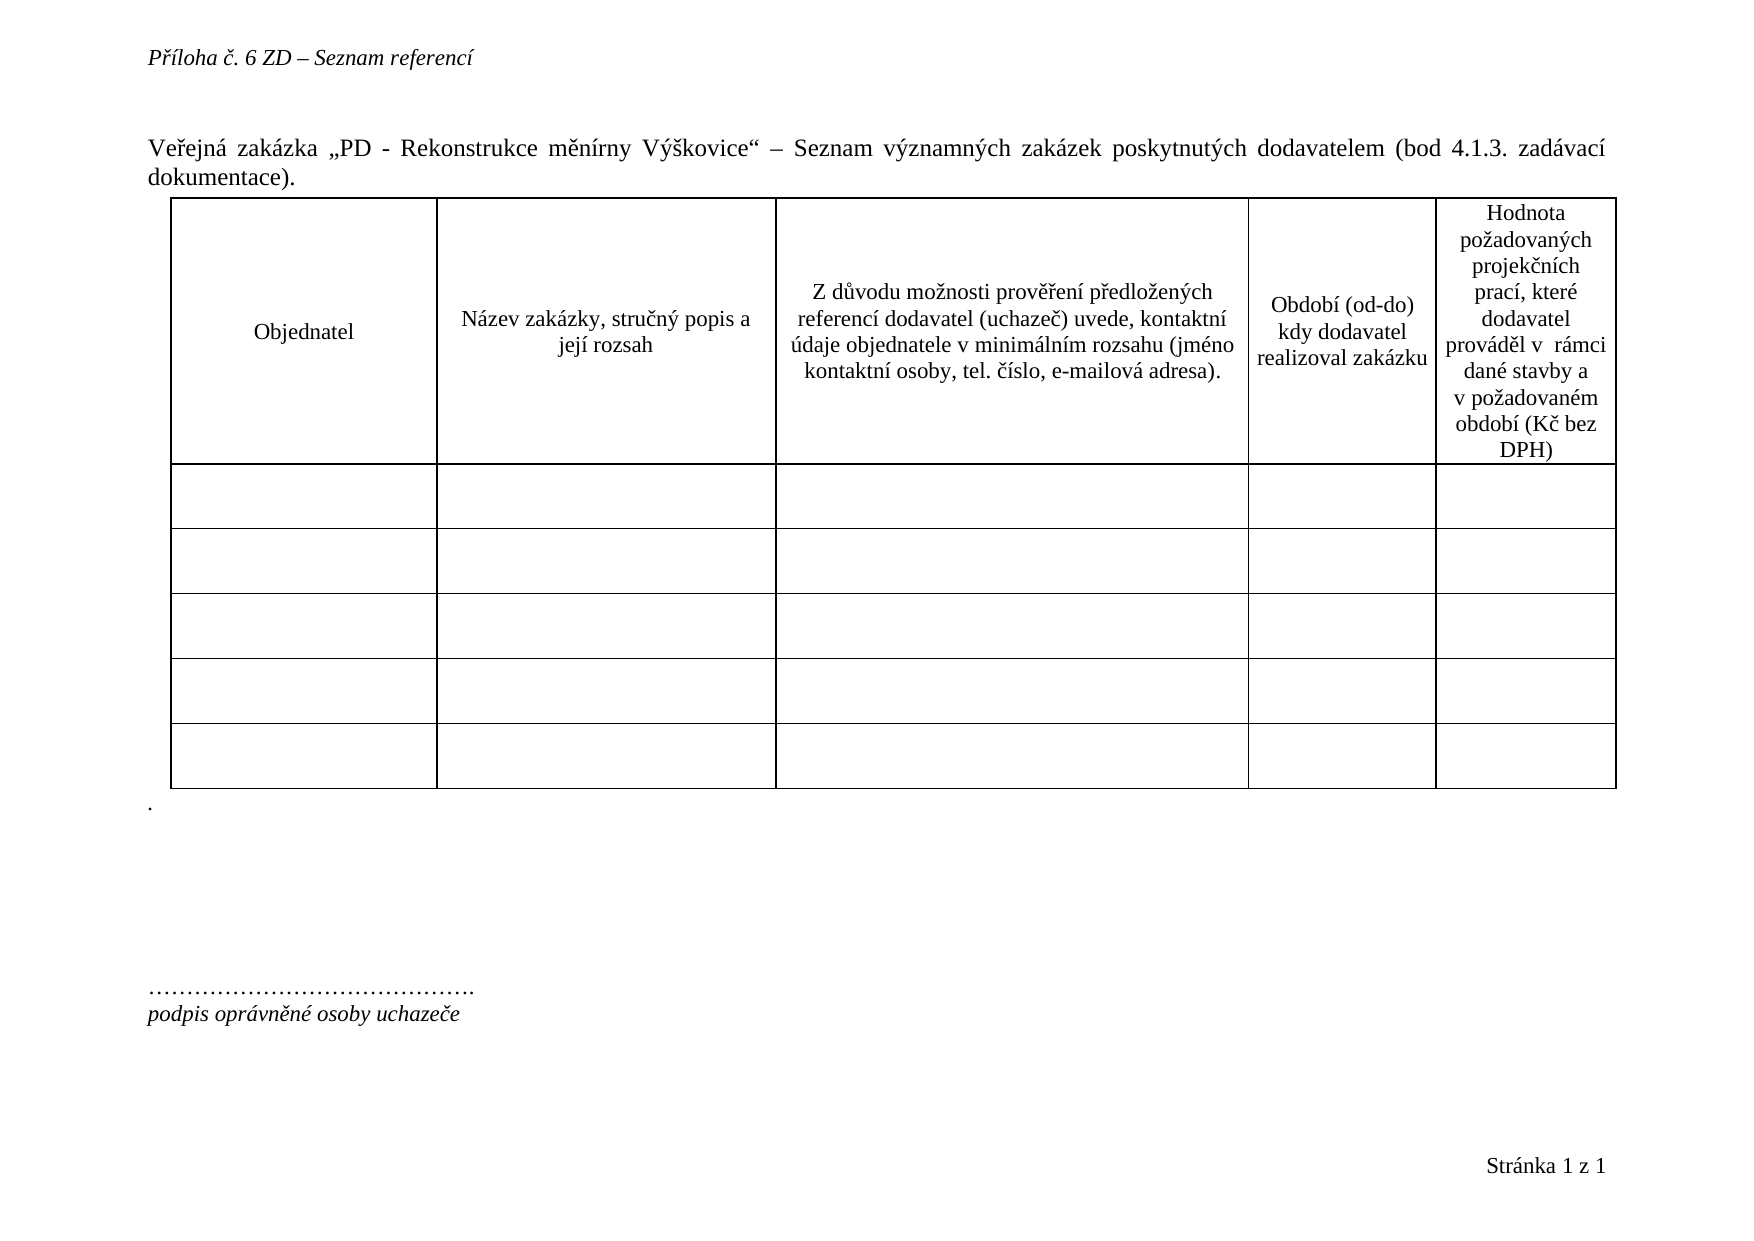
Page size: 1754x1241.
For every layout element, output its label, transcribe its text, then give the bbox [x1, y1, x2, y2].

table_cell [438, 659, 775, 723]
table_cell [1437, 724, 1615, 788]
subtitle Veřejná zakázka „PD - Rekonstrukce měnírny Výškovice“ – Seznam významných zakázek poskytnutých dodavatelem (bod 4.1.3. zadávací dokumentace). [148, 133, 1606, 191]
table_header Název zakázky, stručný popis a její rozsah [438, 199, 775, 463]
table_cell [1437, 659, 1615, 723]
table_cell [1249, 529, 1435, 593]
table_cell [1437, 529, 1615, 593]
table_cell [1249, 724, 1435, 788]
table_cell [1249, 594, 1435, 658]
table_cell [777, 465, 1248, 528]
table_cell [777, 724, 1248, 788]
table_cell [777, 529, 1248, 593]
table_cell [438, 724, 775, 788]
table_cell [172, 465, 436, 528]
table_header Období (od-do) kdy dodavatel realizoval zakázku [1249, 199, 1435, 463]
text podpis oprávněné osoby uchazeče [148, 1000, 1606, 1026]
text ……………………………………. [148, 973, 1606, 1000]
table_cell [1437, 594, 1615, 658]
table_cell [777, 594, 1248, 658]
table_cell [438, 465, 775, 528]
text . [148, 789, 1606, 815]
table_header Objednatel [172, 199, 436, 463]
table_cell [1437, 465, 1615, 528]
table_cell [1249, 465, 1435, 528]
table_header Z důvodu možnosti prověření předložených referencí dodavatel (uchazeč) uvede, kontaktní údaje objednatele v minimálním rozsahu (jméno kontaktní osoby, tel. číslo, e-mailová adresa). [777, 199, 1248, 463]
table_header Hodnota požadovaných projekčních prací, které dodavatel prováděl v rámci dané stavby a v požadovaném období (Kč bez DPH) [1437, 199, 1615, 463]
table_cell [172, 529, 436, 593]
table_cell [438, 594, 775, 658]
table_cell [1249, 659, 1435, 723]
table_cell [777, 659, 1248, 723]
table_cell [438, 529, 775, 593]
table_cell [172, 659, 436, 723]
table_cell [172, 594, 436, 658]
table_cell [172, 724, 436, 788]
